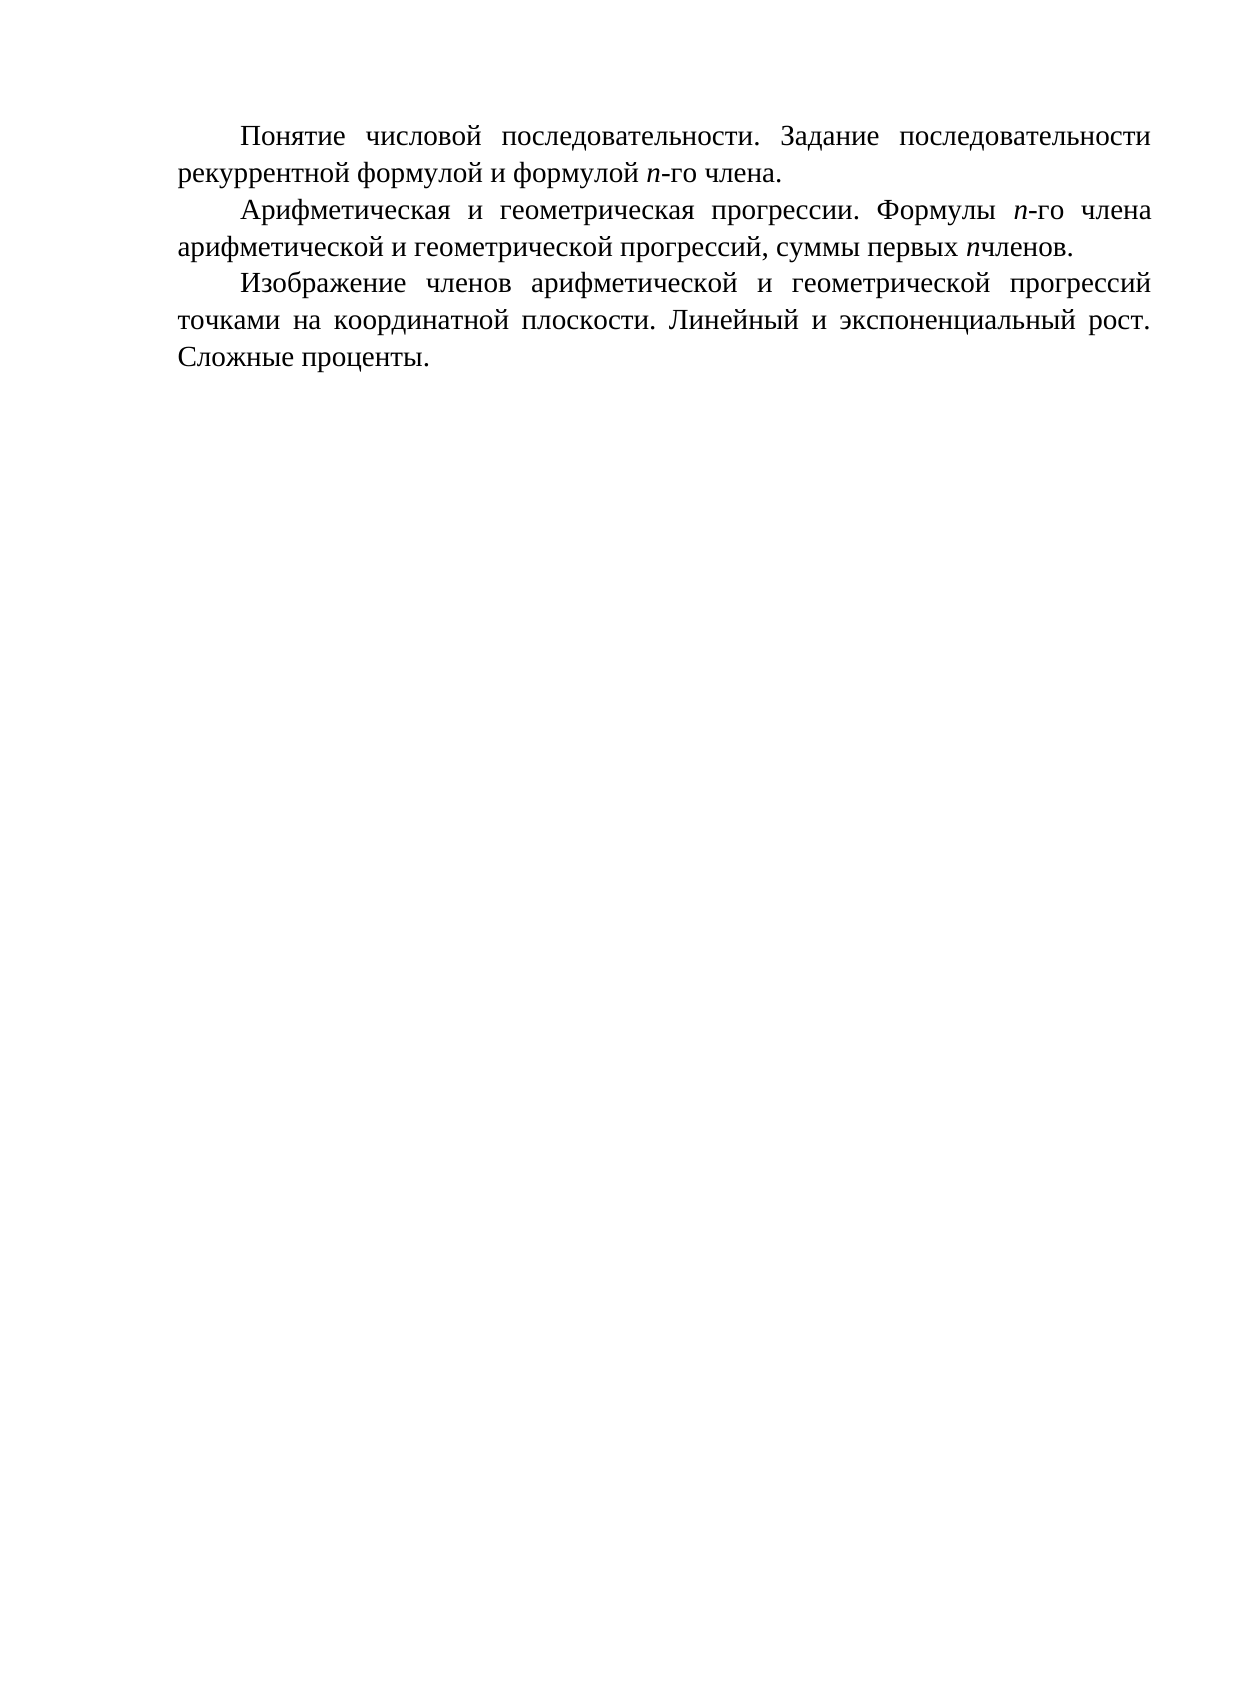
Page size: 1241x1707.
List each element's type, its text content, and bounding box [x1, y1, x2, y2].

text Арифметическая и геометрическая прогрессии. Формулы n-го члена арифметической и геометрической прогрессий, суммы первых nчленов. [177, 192, 1152, 262]
text Изображение членов арифметической и геометрической прогрессий точками на координатной плоскости. Линейный и экспоненциальный рост. Сложные проценты. [177, 266, 1152, 373]
text Понятие числовой последовательности. Задание последовательности рекуррентной формулой и формулой n-го члена. [177, 118, 1152, 188]
